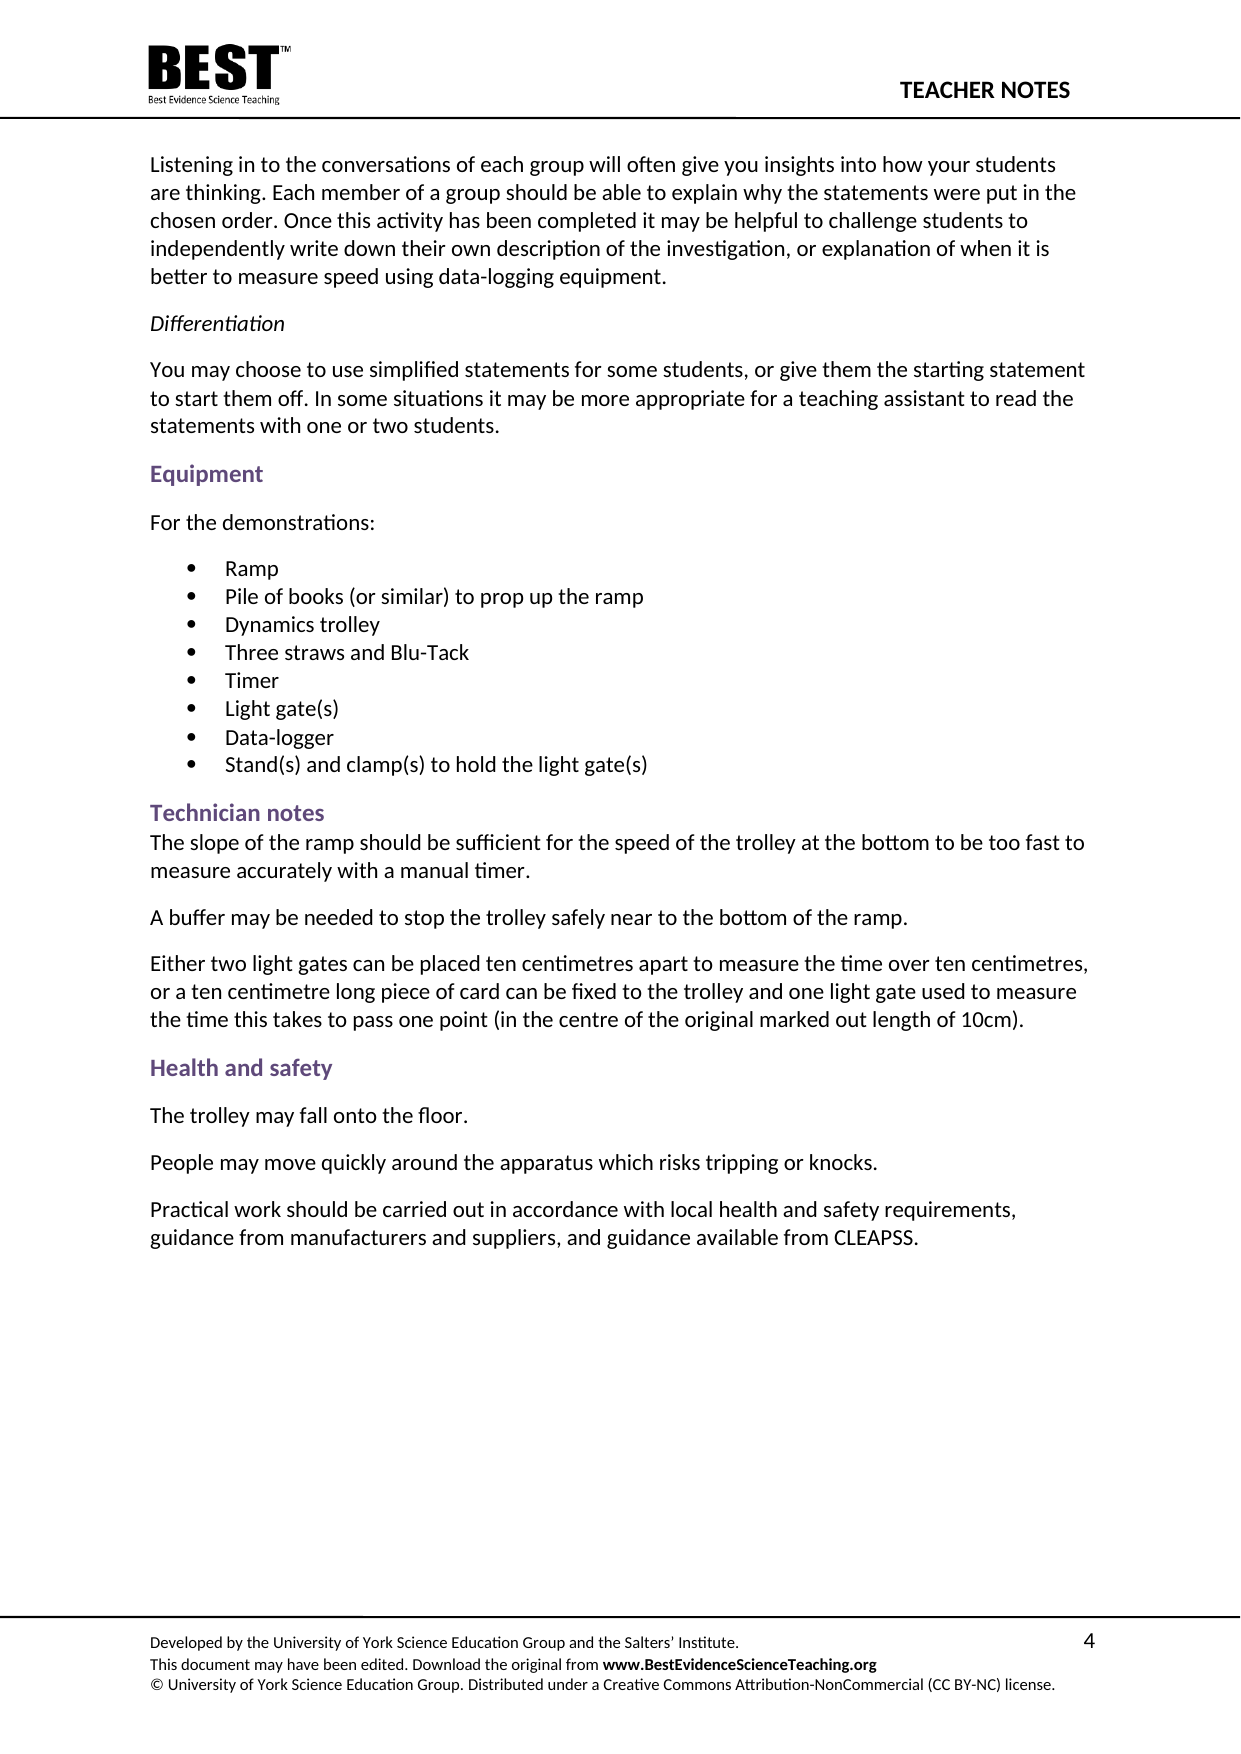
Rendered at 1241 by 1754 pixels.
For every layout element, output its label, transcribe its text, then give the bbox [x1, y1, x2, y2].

list Data-logger [187, 723, 1090, 751]
list Pile of books (or similar) to prop up the ramp [187, 582, 1090, 611]
text Practical work should be carried out in accordance with local health and safety requirements, guidance from manufacturers and suppliers, and guidance available from CLEAPSS. [150, 1195, 1090, 1251]
picture [148, 44, 291, 105]
list Light gate(s) [187, 694, 1090, 723]
text Differentiation [150, 309, 1090, 337]
text The slope of the ramp should be sufficient for the speed of the trolley at the bottom to be too fast to measure accurately with a manual timer. [150, 828, 1090, 884]
text For the demonstrations: [150, 508, 1090, 536]
text You may choose to use simplified statements for some students, or give them the starting statement to start them off. In some situations it may be more appropriate for a teaching assistant to read the statements with one or two students. [150, 356, 1090, 440]
list Ramp [187, 554, 1090, 582]
text Health and safety [150, 1052, 1090, 1083]
text Technician notes [150, 797, 1090, 828]
list Dynamics trolley [187, 611, 1090, 638]
text The trolley may fall onto the floor. [150, 1102, 1090, 1129]
list Stand(s) and clamp(s) to hold the light gate(s) [187, 751, 1090, 779]
text Either two light gates can be placed ten centimetres apart to measure the time over ten centimetres, or a ten centimetre long piece of card can be fixed to the trolley and one light gate used to measure the time this takes to pass one point (in the centre of the original marked out length of 10cm). [150, 949, 1090, 1033]
text People may move quickly around the apparatus which risks tripping or knocks. [150, 1148, 1090, 1176]
list Three straws and Blu-Tack [187, 638, 1090, 667]
text A buffer may be needed to stop the trolley safely near to the bottom of the ramp. [150, 903, 1090, 931]
list Timer [187, 667, 1090, 694]
text Equipment [150, 458, 1090, 489]
text Listening in to the conversations of each group will often give you insights into how your students are thinking. Each member of a group should be able to explain why the statements were put in the chosen order. Once this activity has been completed it may be helpful to challenge students to independently write down their own description of the investigation, or explanation of when it is better to measure speed using data-logging equipment. [150, 150, 1090, 290]
